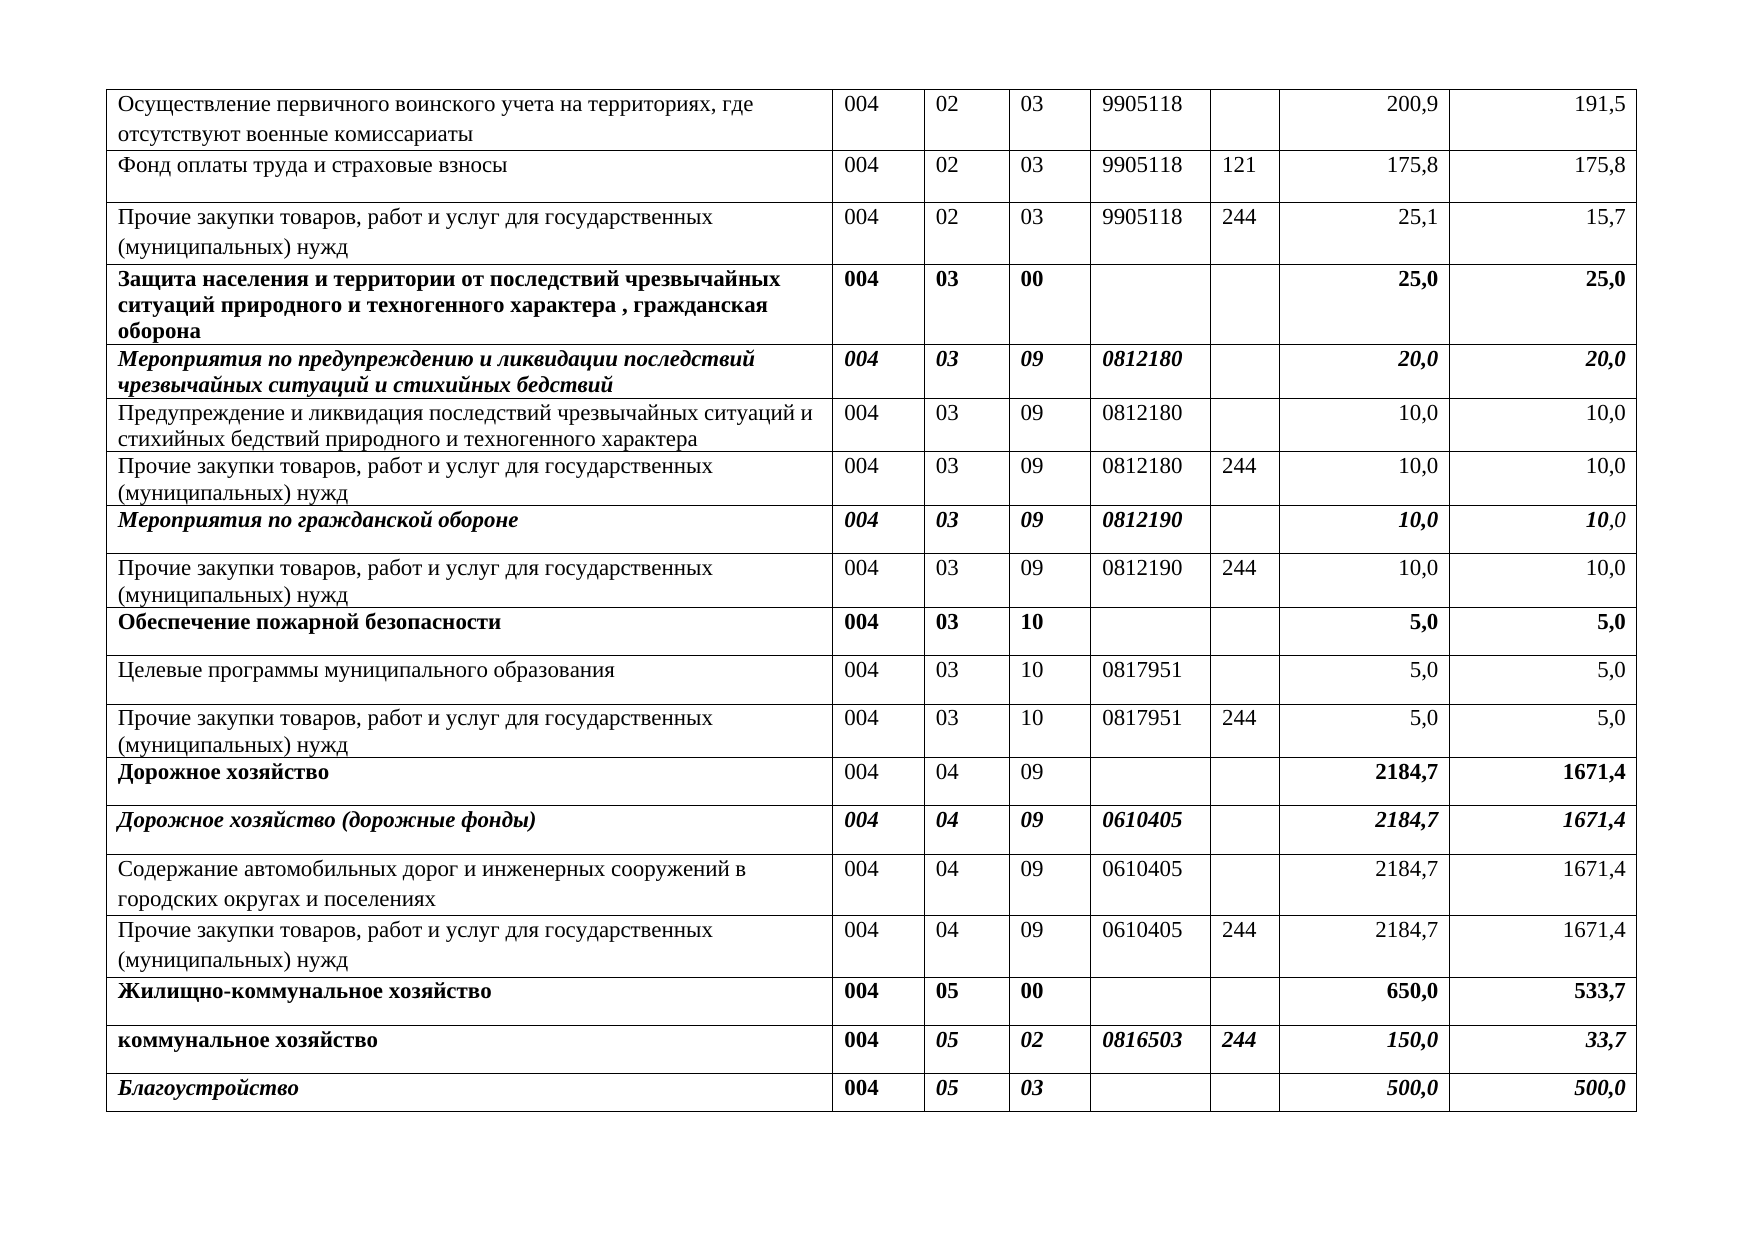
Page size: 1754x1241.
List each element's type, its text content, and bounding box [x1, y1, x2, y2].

table_cell коммунальное хозяйство [107, 1026, 832, 1073]
table_cell 004 [833, 203, 924, 264]
table_cell 09 [1010, 806, 1090, 854]
table_cell 10 [1010, 608, 1090, 655]
table_cell 04 [925, 916, 1009, 977]
table_cell 0812180 [1091, 452, 1210, 505]
table_cell 004 [833, 806, 924, 854]
table_cell Предупреждение и ликвидация последствий чрезвычайных ситуаций и стихийных бедствий природного и техногенного характера [107, 399, 832, 451]
table_cell 004 [833, 554, 924, 607]
table_cell 004 [833, 656, 924, 703]
table_cell 1671,4 [1450, 806, 1636, 854]
table_cell 10,0 [1450, 399, 1636, 451]
table_cell 004 [833, 608, 924, 655]
table_cell 004 [833, 978, 924, 1025]
table_cell 03 [925, 554, 1009, 607]
table_cell 121 [1211, 151, 1279, 202]
table_cell 004 [833, 1074, 924, 1111]
table_cell Дорожное хозяйство [107, 758, 832, 805]
table_cell [1091, 608, 1210, 655]
table_cell 03 [925, 345, 1009, 397]
table_cell [1211, 656, 1279, 703]
table_cell Жилищно-коммунальное хозяйство [107, 978, 832, 1025]
table_cell [1211, 978, 1279, 1025]
table_cell 244 [1211, 203, 1279, 264]
table_cell 5,0 [1280, 656, 1449, 703]
table_cell 5,0 [1450, 608, 1636, 655]
table_cell [1211, 1074, 1279, 1111]
table_cell 9905118 [1091, 203, 1210, 264]
table_cell Мероприятия по предупреждению и ликвидации последствий чрезвычайных ситуаций и стихийных бедствий [107, 345, 832, 397]
table_cell 5,0 [1450, 656, 1636, 703]
table_cell 10 [1010, 705, 1090, 757]
table_cell 10 [1010, 656, 1090, 703]
table_cell 00 [1010, 265, 1090, 344]
table_cell 244 [1211, 705, 1279, 757]
table_cell Прочие закупки товаров, работ и услуг для государственных (муниципальных) нужд [107, 452, 832, 505]
table_cell 10,0 [1280, 554, 1449, 607]
table_cell [1211, 506, 1279, 553]
table_cell 10,0 [1280, 399, 1449, 451]
table_cell [1091, 978, 1210, 1025]
table_cell 004 [833, 90, 924, 150]
table_cell 25,1 [1280, 203, 1449, 264]
table_cell 004 [833, 345, 924, 397]
table_cell 20,0 [1450, 345, 1636, 397]
table_cell 0812180 [1091, 345, 1210, 397]
table_cell 05 [925, 1074, 1009, 1111]
table_cell 10,0 [1450, 554, 1636, 607]
table_cell 2184,7 [1280, 916, 1449, 977]
table_cell 650,0 [1280, 978, 1449, 1025]
table_cell 02 [925, 203, 1009, 264]
table_cell 09 [1010, 345, 1090, 397]
table_cell 004 [833, 855, 924, 915]
table_cell Фонд оплаты труда и страховые взносы [107, 151, 832, 202]
table_cell [1211, 265, 1279, 344]
table_cell 0816503 [1091, 1026, 1210, 1073]
table_cell [1211, 806, 1279, 854]
table_cell 0817951 [1091, 705, 1210, 757]
table_cell 09 [1010, 554, 1090, 607]
table_cell 244 [1211, 554, 1279, 607]
table_cell 03 [1010, 90, 1090, 150]
table_cell 9905118 [1091, 151, 1210, 202]
table_cell Дорожное хозяйство (дорожные фонды) [107, 806, 832, 854]
table_cell 10,0 [1280, 506, 1449, 553]
table_cell 0610405 [1091, 916, 1210, 977]
table_cell 2184,7 [1280, 758, 1449, 805]
table_cell Прочие закупки товаров, работ и услуг для государственных (муниципальных) нужд [107, 554, 832, 607]
table_cell 200,9 [1280, 90, 1449, 150]
table_cell 244 [1211, 452, 1279, 505]
table_cell 1671,4 [1450, 855, 1636, 915]
table_cell 04 [925, 806, 1009, 854]
table_cell 0817951 [1091, 656, 1210, 703]
table_cell 0812190 [1091, 554, 1210, 607]
table_cell Содержание автомобильных дорог и инженерных сооружений в городских округах и поселениях [107, 855, 832, 915]
table_cell 02 [1010, 1026, 1090, 1073]
table_cell 09 [1010, 855, 1090, 915]
table_cell 5,0 [1280, 608, 1449, 655]
table_cell [1091, 1074, 1210, 1111]
table_cell 04 [925, 855, 1009, 915]
table_cell 09 [1010, 506, 1090, 553]
table_cell [1211, 758, 1279, 805]
table_cell 25,0 [1450, 265, 1636, 344]
table_cell 0610405 [1091, 855, 1210, 915]
table_cell Прочие закупки товаров, работ и услуг для государственных (муниципальных) нужд [107, 705, 832, 757]
table_cell 004 [833, 151, 924, 202]
table_cell 9905118 [1091, 90, 1210, 150]
table_cell 02 [925, 151, 1009, 202]
table_cell 10,0 [1280, 452, 1449, 505]
table_cell 25,0 [1280, 265, 1449, 344]
table_cell 09 [1010, 916, 1090, 977]
table_cell 33,7 [1450, 1026, 1636, 1073]
table_cell [1211, 345, 1279, 397]
table_cell 150,0 [1280, 1026, 1449, 1073]
table_cell 10,0 [1450, 506, 1636, 553]
table_cell 191,5 [1450, 90, 1636, 150]
table_cell 004 [833, 399, 924, 451]
table_cell 02 [925, 90, 1009, 150]
table_cell 03 [925, 656, 1009, 703]
table_cell 03 [1010, 151, 1090, 202]
table_cell 175,8 [1450, 151, 1636, 202]
table_cell 09 [1010, 399, 1090, 451]
table_cell 004 [833, 705, 924, 757]
table_cell 03 [925, 265, 1009, 344]
table_cell 533,7 [1450, 978, 1636, 1025]
table_cell 500,0 [1280, 1074, 1449, 1111]
table_cell [1211, 90, 1279, 150]
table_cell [107, 916, 832, 977]
table_cell 244 [1211, 1026, 1279, 1073]
table_cell [1211, 399, 1279, 451]
table_cell [1211, 608, 1279, 655]
table_cell 5,0 [1280, 705, 1449, 757]
table_cell Защита населения и территории от последствий чрезвычайных ситуаций природного и техногенного характера , гражданская оборона [107, 265, 832, 344]
table_cell 5,0 [1450, 705, 1636, 757]
table_cell 05 [925, 978, 1009, 1025]
table_cell 004 [833, 452, 924, 505]
table_cell Обеспечение пожарной безопасности [107, 608, 832, 655]
table_cell 004 [833, 506, 924, 553]
table_cell 03 [925, 399, 1009, 451]
table_cell 03 [1010, 203, 1090, 264]
table_cell 004 [833, 916, 924, 977]
table_cell [1091, 265, 1210, 344]
table_cell 1671,4 [1450, 916, 1636, 977]
table_cell 03 [925, 705, 1009, 757]
table_cell 0812190 [1091, 506, 1210, 553]
table_cell 20,0 [1280, 345, 1449, 397]
table_cell 500,0 [1450, 1074, 1636, 1111]
table_cell 05 [925, 1026, 1009, 1073]
table_cell 09 [1010, 758, 1090, 805]
table_cell Благоустройство [107, 1074, 832, 1111]
table_cell Целевые программы муниципального образования [107, 656, 832, 703]
table_cell 2184,7 [1280, 855, 1449, 915]
table_cell [1091, 758, 1210, 805]
table_cell [1211, 855, 1279, 915]
table_cell 00 [1010, 978, 1090, 1025]
table_cell 004 [833, 758, 924, 805]
table_cell 0812180 [1091, 399, 1210, 451]
table_cell 09 [1010, 452, 1090, 505]
table_cell 1671,4 [1450, 758, 1636, 805]
table_cell Осуществление первичного воинского учета на территориях, где отсутствуют военные комиссариаты [107, 90, 832, 150]
table_cell Прочие закупки товаров, работ и услуг для государственных (муниципальных) нужд [107, 203, 832, 264]
table_cell 004 [833, 265, 924, 344]
table_cell 03 [1010, 1074, 1090, 1111]
table_cell 03 [925, 506, 1009, 553]
table_cell 15,7 [1450, 203, 1636, 264]
table_cell 2184,7 [1280, 806, 1449, 854]
table_cell 004 [833, 1026, 924, 1073]
table_cell 0610405 [1091, 806, 1210, 854]
table_cell 04 [925, 758, 1009, 805]
table_cell Мероприятия по гражданской обороне [107, 506, 832, 553]
table_cell 03 [925, 608, 1009, 655]
table_cell 175,8 [1280, 151, 1449, 202]
table_cell 10,0 [1450, 452, 1636, 505]
table_cell 244 [1211, 916, 1279, 977]
table_cell 03 [925, 452, 1009, 505]
